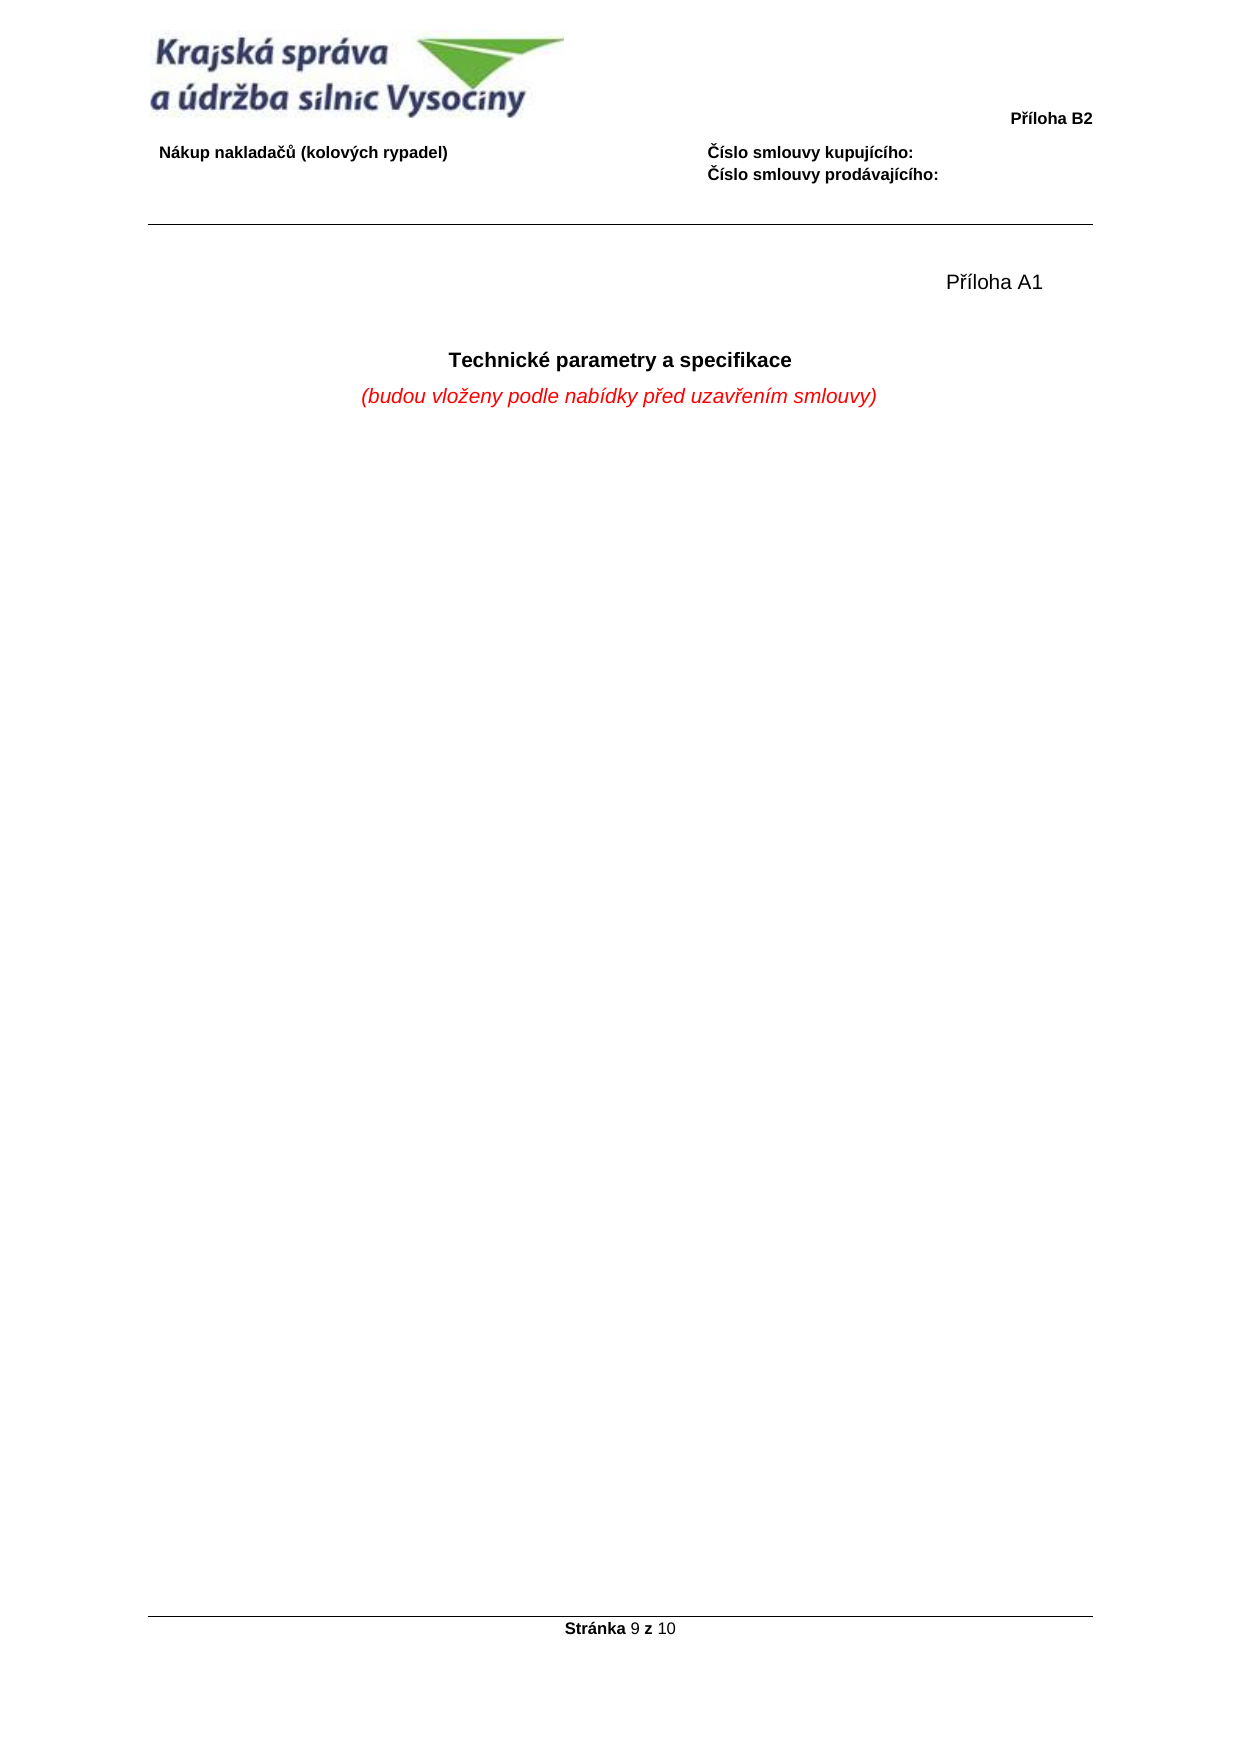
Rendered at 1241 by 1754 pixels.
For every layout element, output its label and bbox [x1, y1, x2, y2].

table_header [186, 270, 1054, 1580]
picture [148, 30, 564, 118]
